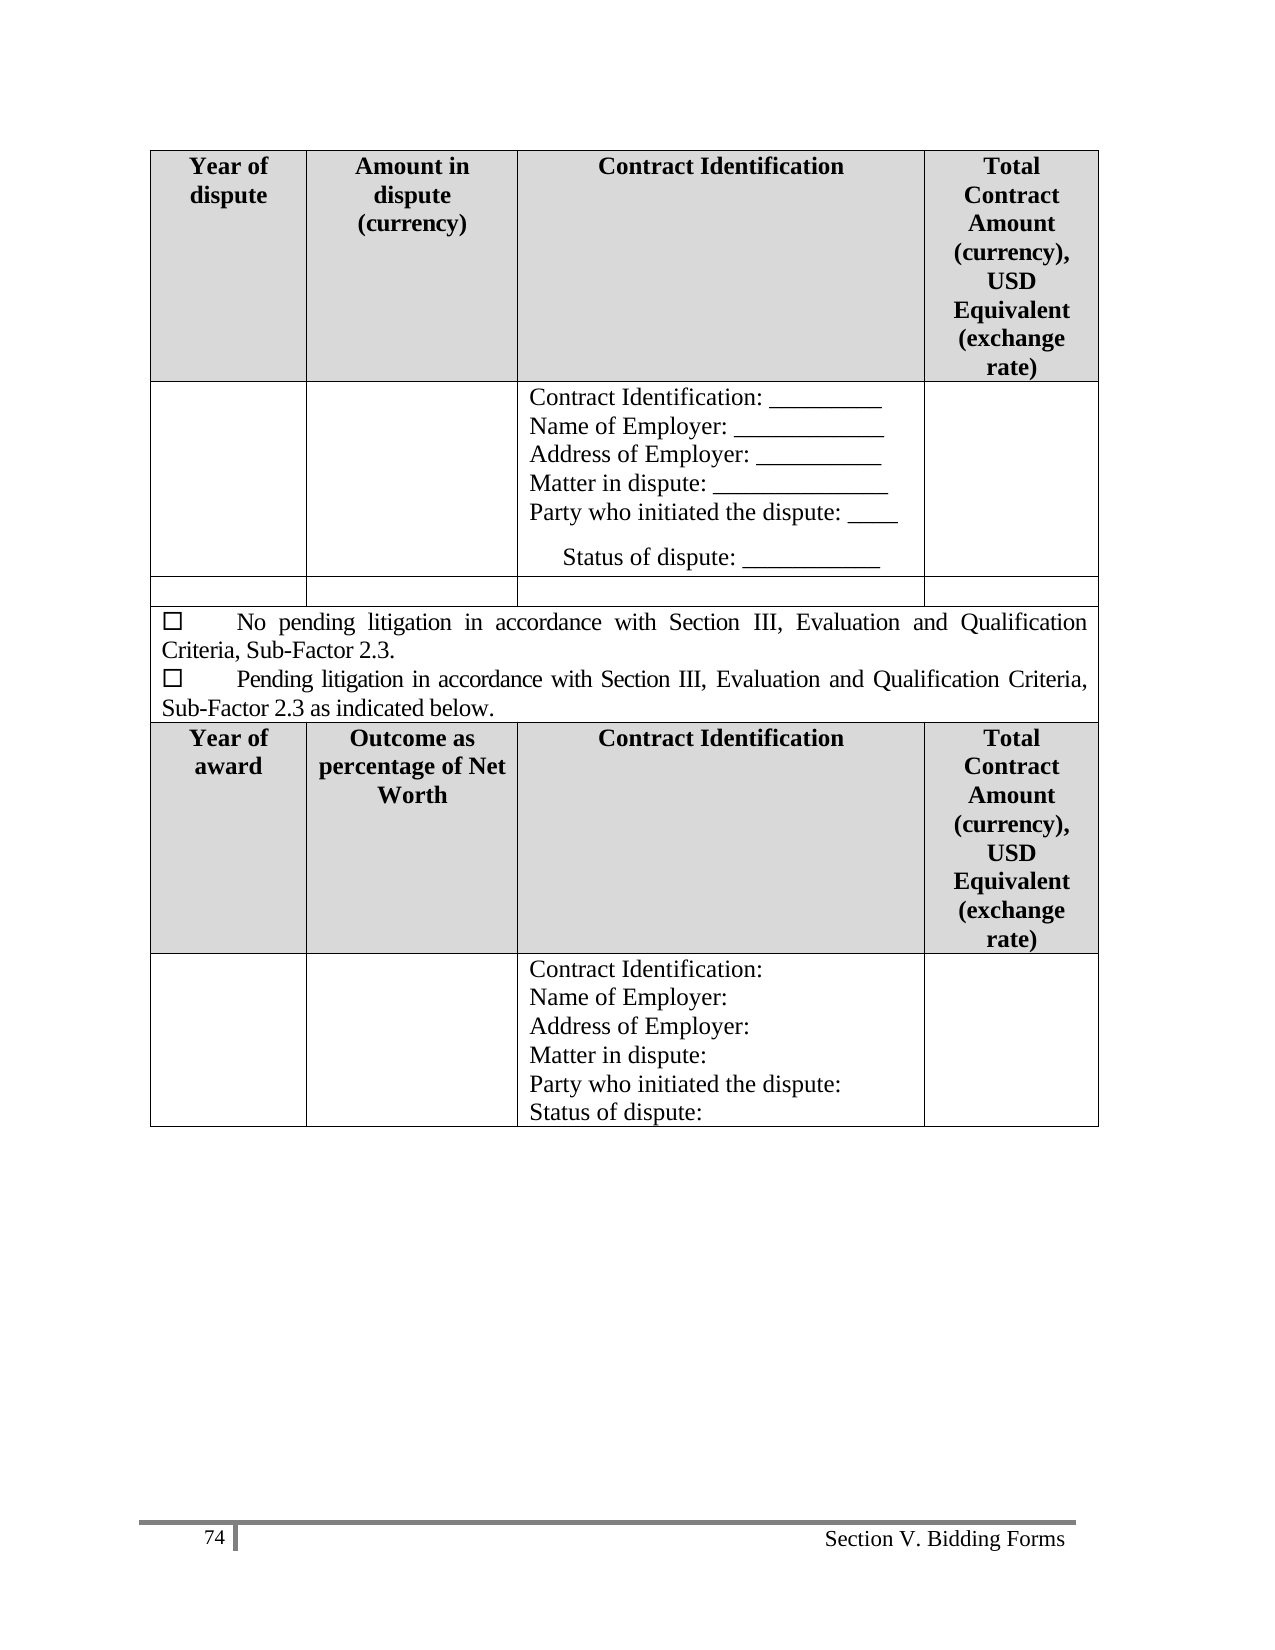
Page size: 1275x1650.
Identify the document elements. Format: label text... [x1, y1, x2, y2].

table_cell No pending litigation in accordance with Section III, Evaluation and Qualification Criteria, Sub-Factor 2.3. Pending litigation in accordance with Section III, Evaluation and Qualification Criteria, Sub-Factor 2.3 as indicated below. [151, 607, 1098, 722]
table_cell [925, 577, 1098, 606]
table_cell [925, 954, 1098, 1126]
table_cell [307, 954, 517, 1126]
table_cell Contract Identification: Name of Employer: Address of Employer: Matter in dispute: Party who initiated the dispute: Status of dispute: [518, 954, 924, 1126]
table_header Amount in dispute (currency) [307, 151, 517, 381]
table_cell [151, 577, 306, 606]
table_cell Contract Identification: _________ Name of Employer: ____________ Address of Employer: __________ Matter in dispute: ______________ Party who initiated the dispute: ____ Status of dispute: ___________ [518, 382, 924, 576]
table_cell [151, 954, 306, 1126]
table_cell Outcome as percentage of Net Worth [307, 723, 517, 953]
table_cell Contract Identification [518, 723, 924, 953]
table_cell Year of award [151, 723, 306, 953]
table_cell Total Contract Amount (currency), USD Equivalent (exchange rate) [925, 723, 1098, 953]
table_header Contract Identification [518, 151, 924, 381]
table_cell [518, 577, 924, 606]
table_header Year of dispute [151, 151, 306, 381]
table_cell [307, 577, 517, 606]
table_header Total Contract Amount (currency), USD Equivalent (exchange rate) [925, 151, 1098, 381]
table_cell [307, 382, 517, 576]
table_cell [925, 382, 1098, 576]
table_cell [151, 382, 306, 576]
